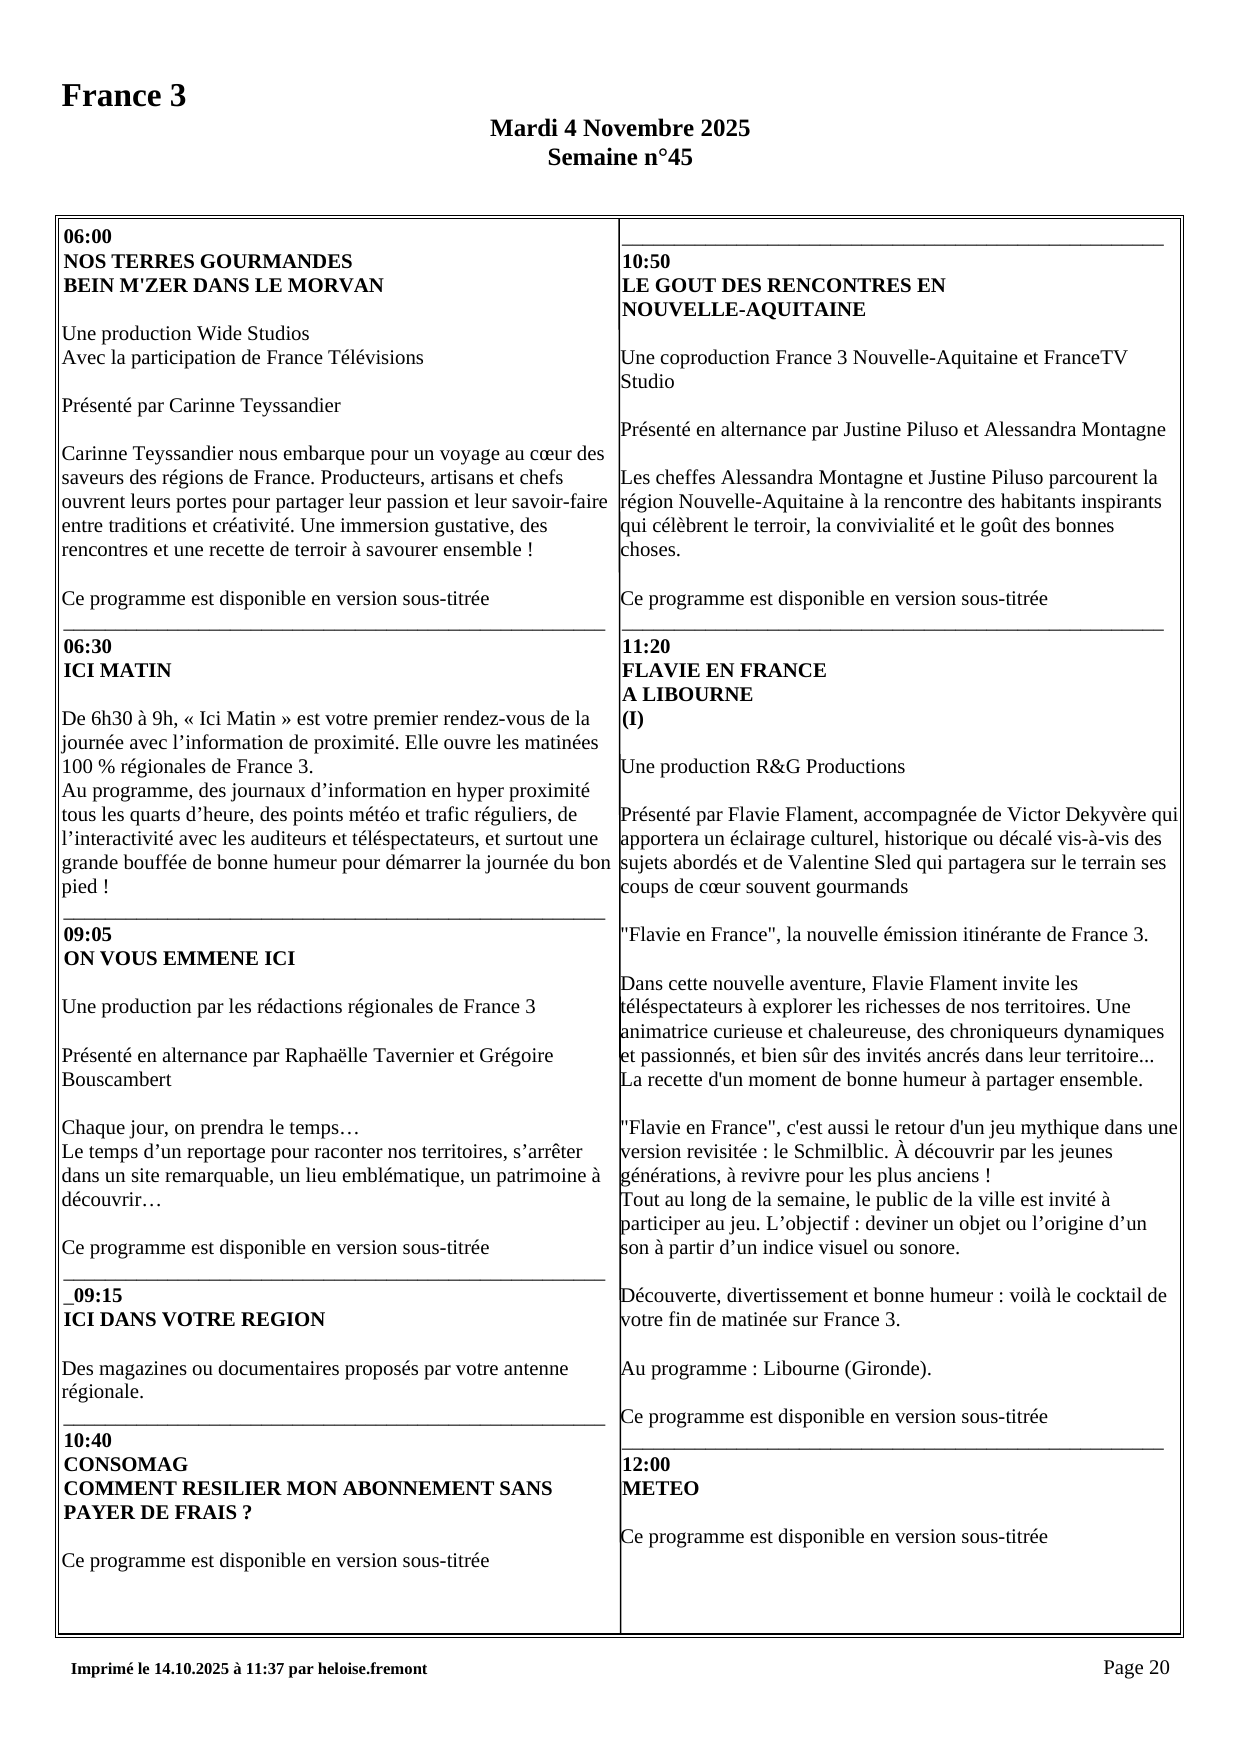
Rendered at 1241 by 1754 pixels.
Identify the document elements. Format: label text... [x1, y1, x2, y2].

text CONSOMAG [63, 1452, 620, 1476]
text _____________________________________________________09:15 [63, 1259, 620, 1307]
text 06:30 [63, 633, 620, 658]
text LE GOUT DES RENCONTRES EN [622, 273, 1179, 297]
text Une coproduction France 3 Nouvelle-Aquitaine et FranceTV Studio Présenté en alternance par Justine Piluso et Alessandra Montagne Les cheffes Alessandra Montagne et Justine Piluso parcourent la région Nouvelle-Aquitaine à la rencontre des habitants inspirants qui célèbrent le terroir, la convivialité et le goût des bonnes choses. [620, 321, 1179, 561]
text A LIBOURNE [622, 682, 1179, 706]
text ____________________________________________________ [63, 898, 620, 922]
text 09:05 [63, 922, 620, 946]
text Une production par les rédactions régionales de France 3 Présenté en alternance par Raphaëlle Tavernier et Grégoire Bouscambert Chaque jour, on prendra le temps… Le temps d’un reportage pour raconter nos territoires, s’arrêter dans un site remarquable, un lieu emblématique, un patrimoine à découvrir… [61, 970, 620, 1211]
text 06:00 [63, 224, 620, 248]
text 10:50 [622, 248, 1179, 273]
text Ce programme est disponible en version sous-titrée [61, 585, 620, 609]
text Ce programme est disponible en version sous-titrée [620, 585, 1179, 609]
text Ce programme est disponible en version sous-titrée [620, 1524, 1179, 1548]
text ____________________________________________________ [622, 609, 1179, 633]
text 10:40 [63, 1428, 620, 1452]
text (I) [622, 706, 1179, 730]
text De 6h30 à 9h, « Ici Matin » est votre premier rendez-vous de la journée avec l’information de proximité. Elle ouvre les matinées 100 % régionales de France 3. Au programme, des journaux d’information en hyper proximité tous les quarts d’heure, des points météo et trafic réguliers, de l’interactivité avec les auditeurs et téléspectateurs, et surtout une grande bouffée de bonne humeur pour démarrer la journée du bon pied ! [61, 682, 620, 898]
text 11:20 [622, 633, 1179, 658]
text ICI MATIN [63, 658, 620, 682]
text ICI DANS VOTRE REGION [63, 1307, 620, 1331]
text ON VOUS EMMENE ICI [63, 946, 620, 970]
text FLAVIE EN FRANCE [622, 658, 1179, 682]
text Une production R&G Productions Présenté par Flavie Flament, accompagnée de Victor Dekyvère qui apportera un éclairage culturel, historique ou décalé vis-à-vis des sujets abordés et de Valentine Sled qui partagera sur le terrain ses coups de cœur souvent gourmands "Flavie en France", la nouvelle émission itinérante de France 3. Dans cette nouvelle aventure, Flavie Flament invite les téléspectateurs à explorer les richesses de nos territoires. Une animatrice curieuse et chaleureuse, des chroniqueurs dynamiques et passionnés, et bien sûr des invités ancrés dans leur territoire... La recette d'un moment de bonne humeur à partager ensemble. "Flavie en France", c'est aussi le retour d'un jeu mythique dans une version revisitée : le Schmilblic. À découvrir par les jeunes générations, à revivre pour les plus anciens ! Tout au long de la semaine, le public de la ville est invité à participer au jeu. L’objectif : deviner un objet ou l’origine d’un son à partir d’un indice visuel ou sonore. Découverte, divertissement et bonne humeur : voilà le cocktail de votre fin de matinée sur France 3. Au programme : Libourne (Gironde). [620, 730, 1179, 1379]
text ____________________________________________________ [63, 1403, 620, 1428]
text Ce programme est disponible en version sous-titrée [620, 1403, 1179, 1428]
text BEIN M'ZER DANS LE MORVAN [63, 273, 620, 297]
text 12:00 [622, 1452, 1179, 1476]
text ____________________________________________________ [622, 1428, 1179, 1452]
text ____________________________________________________ [622, 224, 1179, 248]
text METEO [622, 1476, 1179, 1500]
text Ce programme est disponible en version sous-titrée [61, 1548, 620, 1572]
text NOS TERRES GOURMANDES [63, 248, 620, 273]
text COMMENT RESILIER MON ABONNEMENT SANS PAYER DE FRAIS ? [63, 1476, 620, 1524]
text NOUVELLE-AQUITAINE [622, 297, 1179, 321]
text Des magazines ou documentaires proposés par votre antenne régionale. [61, 1331, 620, 1403]
text ____________________________________________________ [63, 609, 620, 633]
text Ce programme est disponible en version sous-titrée [61, 1235, 620, 1259]
text Une production Wide Studios Avec la participation de France Télévisions Présenté par Carinne Teyssandier Carinne Teyssandier nous embarque pour un voyage au cœur des saveurs des régions de France. Producteurs, artisans et chefs ouvrent leurs portes pour partager leur passion et leur savoir-faire entre traditions et créativité. Une immersion gustative, des rencontres et une recette de terroir à savourer ensemble ! [61, 297, 620, 561]
